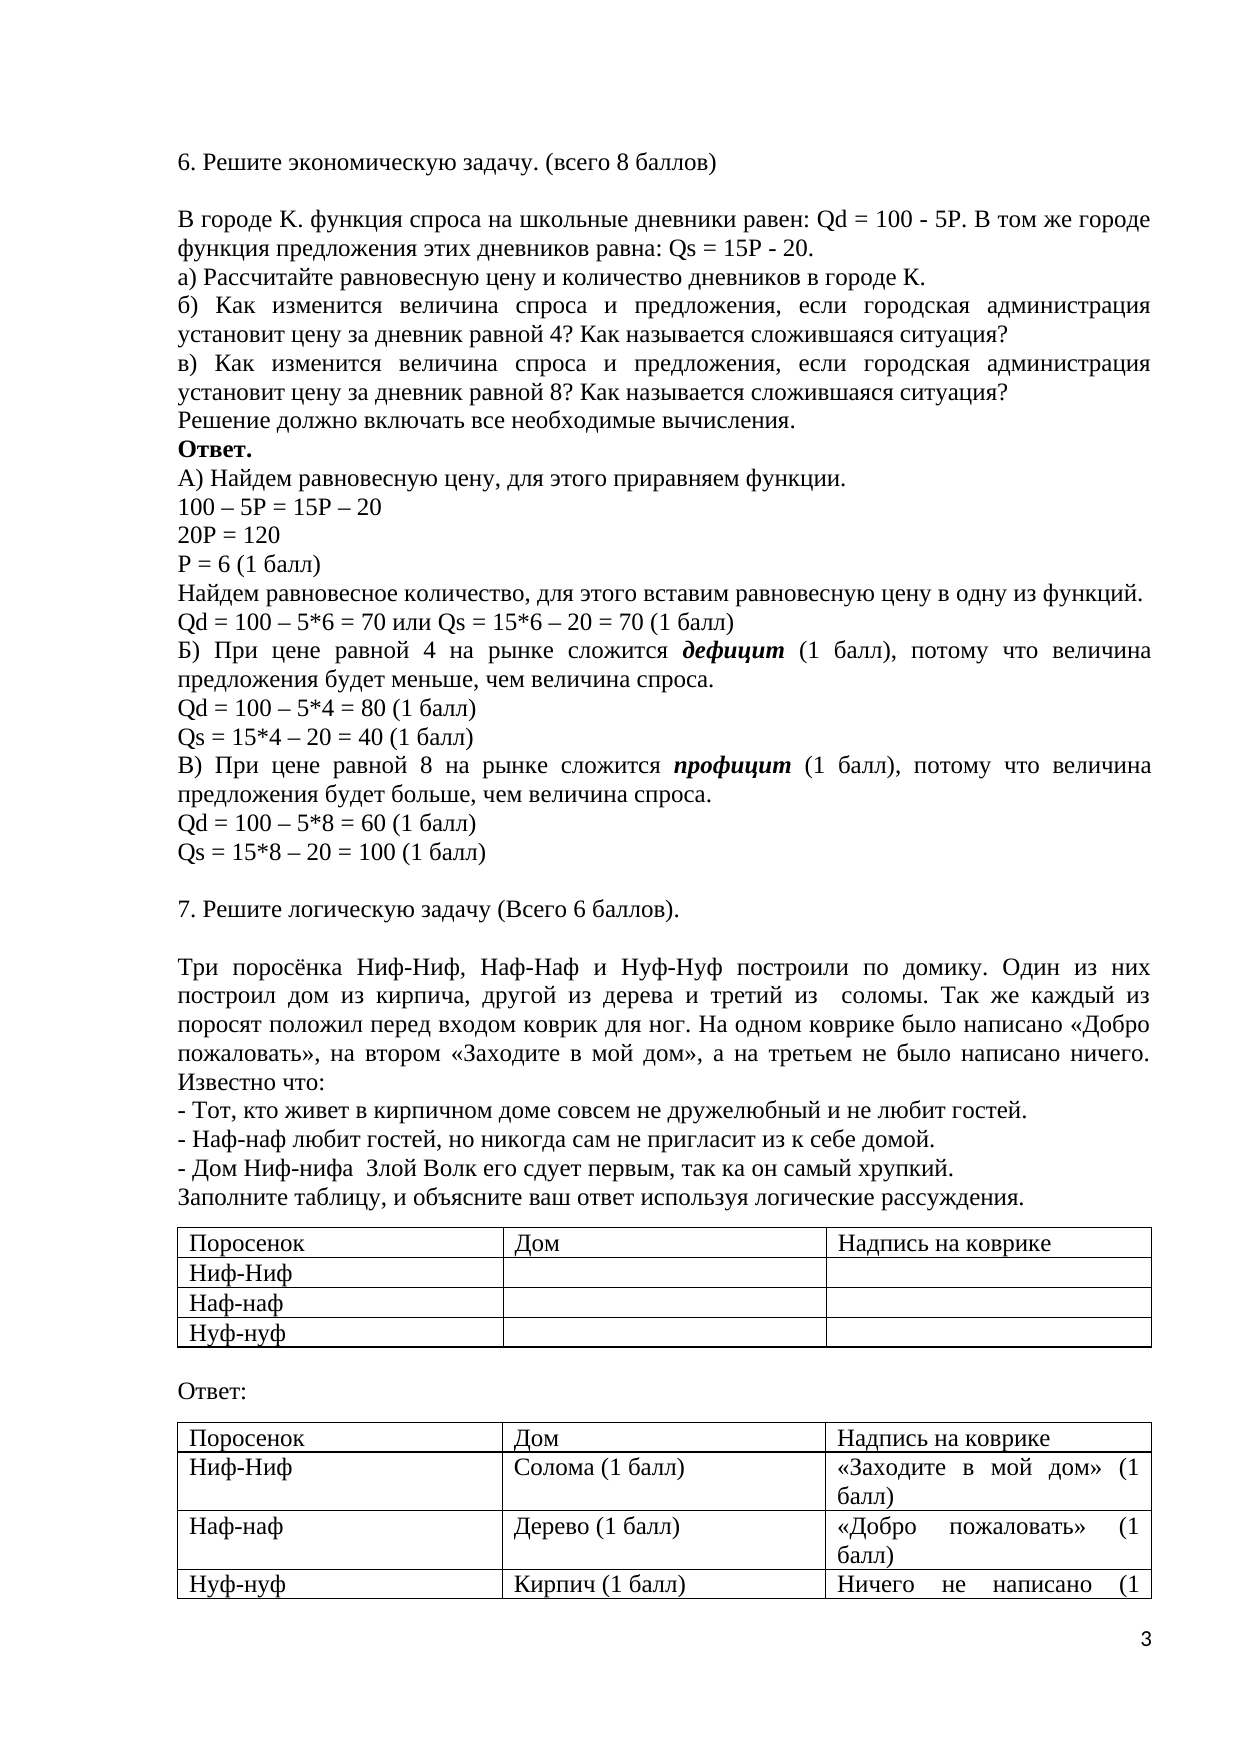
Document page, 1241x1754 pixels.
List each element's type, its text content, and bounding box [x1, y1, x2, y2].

table_cell Кирпич (1 балл) [503, 1570, 825, 1598]
table_header Дом [504, 1228, 826, 1257]
text - Дом Ниф-нифа Злой Волк его сдует первым, так ка он самый хрупкий. [177, 1153, 1152, 1182]
text Б) При цене равной 4 на рынке сложится дефицит (1 балл), потому что величина предложения будет меньше, чем величина спроса. [177, 636, 1152, 693]
text Qd = 100 – 5*6 = 70 или Qs = 15*6 – 20 = 70 (1 балл) [177, 607, 1152, 636]
text а) Рассчитайте равновесную цену и количество дневников в городе К. [177, 262, 1152, 291]
table_cell Нуф-нуф [178, 1570, 502, 1598]
table_cell Ниф-Ниф [178, 1453, 502, 1510]
text - Тот, кто живет в кирпичном доме совсем не дружелюбный и не любит гостей. [177, 1096, 1152, 1124]
text 6. Решите экономическую задачу. (всего 8 баллов) [177, 147, 1152, 176]
text - Наф-наф любит гостей, но никогда сам не пригласит из к себе домой. [177, 1124, 1152, 1153]
text Ответ: [177, 1376, 1152, 1405]
text Решение должно включать все необходимые вычисления. [177, 406, 1152, 434]
table_cell «Заходите в мой дом» (1 балл) [826, 1453, 1151, 1510]
text P = 6 (1 балл) [177, 549, 1152, 578]
table_cell Ниф-Ниф [178, 1258, 503, 1287]
table_cell [504, 1258, 826, 1287]
table_header Поросенок [178, 1228, 503, 1257]
text в) Как изменится величина спроса и предложения, если городская администрация установит цену за дневник равной 8? Как называется сложившаяся ситуация? [177, 348, 1152, 406]
table_header Надпись на коврике [827, 1228, 1151, 1257]
text 7. Решите логическую задачу (Всего 6 баллов). [177, 894, 1152, 923]
text Заполните таблицу, и объясните ваш ответ используя логические рассуждения. [177, 1182, 1152, 1211]
table_cell [827, 1288, 1151, 1317]
text 20P = 120 [177, 521, 1152, 549]
text Три поросёнка Ниф-Ниф, Наф-Наф и Нуф-Нуф построили по домику. Один из них построил дом из кирпича, другой из дерева и третий из соломы. Так же каждый из поросят положил перед входом коврик для ног. На одном коврике было написано «Добро пожаловать», на втором «Заходите в мой дом», а на третьем не было написано ничего. Известно что: [177, 952, 1152, 1096]
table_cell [826, 1570, 1151, 1598]
table_cell Дерево (1 балл) [503, 1511, 825, 1568]
text В городе K. функция спроса на школьные дневники равен: Qd = 100 - 5P. В том же городе функция предложения этих дневников равна: Qs = 15P - 20. [177, 204, 1152, 262]
text А) Найдем равновесную цену, для этого приравняем функции. [177, 463, 1152, 492]
text Ответ. [177, 434, 1152, 463]
table_cell [504, 1318, 826, 1346]
text Найдем равновесное количество, для этого вставим равновесную цену в одну из функций. [177, 578, 1152, 607]
text В) При цене равной 8 на рынке сложится профицит (1 балл), потому что величина предложения будет больше, чем величина спроса. [177, 751, 1152, 808]
table_header Надпись на коврике [826, 1423, 1151, 1451]
table_cell [827, 1318, 1151, 1346]
table_cell Солома (1 балл) [503, 1453, 825, 1510]
table_header Поросенок [178, 1423, 502, 1451]
text Qd = 100 – 5*4 = 80 (1 балл) [177, 693, 1152, 722]
table_cell «Добро пожаловать» (1 балл) [826, 1511, 1151, 1568]
text Qd = 100 – 5*8 = 60 (1 балл) [177, 808, 1152, 837]
table_cell Наф-наф [178, 1288, 503, 1317]
text 100 – 5P = 15P – 20 [177, 492, 1152, 521]
table_cell [827, 1258, 1151, 1287]
table_cell [504, 1288, 826, 1317]
text Qs = 15*4 – 20 = 40 (1 балл) [177, 722, 1152, 751]
table_header Дом [503, 1423, 825, 1451]
table_cell Нуф-нуф [178, 1318, 503, 1346]
text Qs = 15*8 – 20 = 100 (1 балл) [177, 837, 1152, 866]
text б) Как изменится величина спроса и предложения, если городская администрация установит цену за дневник равной 4? Как называется сложившаяся ситуация? [177, 291, 1152, 348]
table_cell Наф-наф [178, 1511, 502, 1568]
